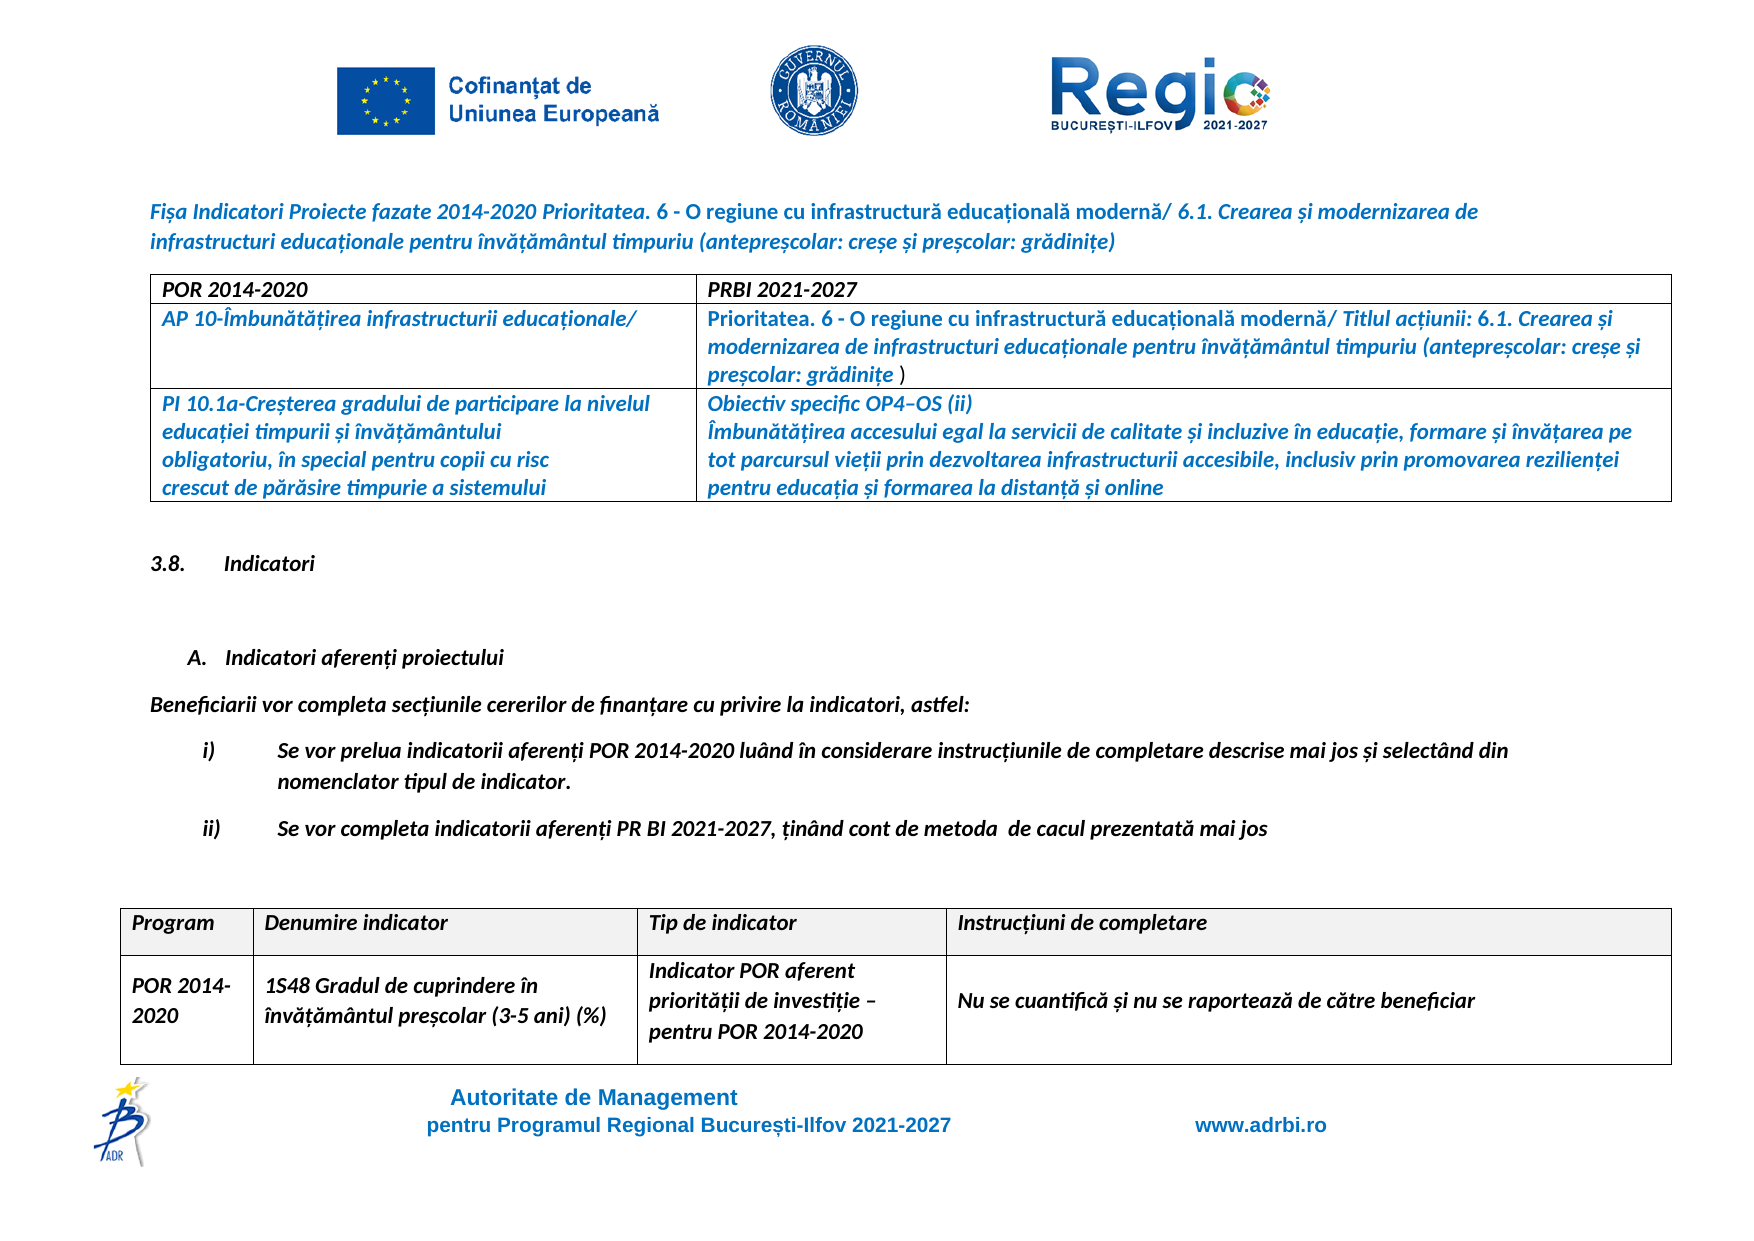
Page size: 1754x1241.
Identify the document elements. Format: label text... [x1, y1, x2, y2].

table_cell 1S48 Gradul de cuprindere în învățământul preșcolar (3-5 ani) (%) [254, 956, 637, 1063]
list Se vor completa indicatorii aferenți PR BI 2021-2027, ținând cont de metoda de cacul prezentată mai jos [202, 814, 1604, 842]
table_header Denumire indicator [254, 909, 637, 955]
table_cell POR 2014-2020 [121, 956, 253, 1063]
list Se vor prelua indicatorii aferenți POR 2014-2020 luând în considerare instrucțiunile de completare descrise mai jos și selectând din nomenclator tipul de indicator. [202, 737, 1604, 795]
text Fișa Indicatori Proiecte fazate 2014-2020 Prioritatea. 6 - O regiune cu infrastructură educațională modernă/ 6.1. Crearea și modernizarea de infrastructuri educaționale pentru învățământul timpuriu (antepreșcolar: creșe și preșcolar: grădinițe) [150, 197, 1604, 255]
table_header Instrucțiuni de completare [947, 909, 1671, 955]
table_cell AP 10-Îmbunătăţirea infrastructurii educaţionale/ [151, 304, 696, 388]
text Beneficiarii vor completa secțiunile cererilor de finanțare cu privire la indicatori, astfel: [150, 690, 1604, 718]
table_header Program [121, 909, 253, 955]
table_cell Prioritatea. 6 - O regiune cu infrastructură educațională modernă/ Titlul acțiunii: 6.1. Crearea și modernizarea de infrastructuri educaționale pentru învățământul timpuriu (antepreșcolar: creșe și preșcolar: grădinițe ) [697, 304, 1671, 388]
table_header Tip de indicator [638, 909, 946, 955]
table_cell Nu se cuantifică și nu se raportează de către beneficiar [947, 956, 1671, 1063]
table_cell PI 10.1a-Creşterea gradului de participare la nivelul educaţiei timpurii şi învăţământului obligatoriu, în special pentru copii cu risc crescut de părăsire timpurie a sistemului [151, 389, 696, 501]
table_header PRBI 2021-2027 [697, 275, 1671, 303]
table_cell Indicator POR aferent priorității de investiție – pentru POR 2014-2020 [638, 956, 946, 1063]
list Indicatori aferenți proiectului [187, 643, 1604, 671]
table_header POR 2014-2020 [151, 275, 696, 303]
table_cell Obiectiv specific OP4–OS (ii) Îmbunătățirea accesului egal la servicii de calitate și incluzive în educație, formare și învățarea pe tot parcursul vieții prin dezvoltarea infrastructurii accesibile, inclusiv prin promovarea rezilienței pentru educația și formarea la distanță și online [697, 389, 1671, 501]
text 3.8. Indicatori [150, 549, 1604, 577]
picture [332, 45, 1270, 136]
picture [93, 1077, 152, 1167]
